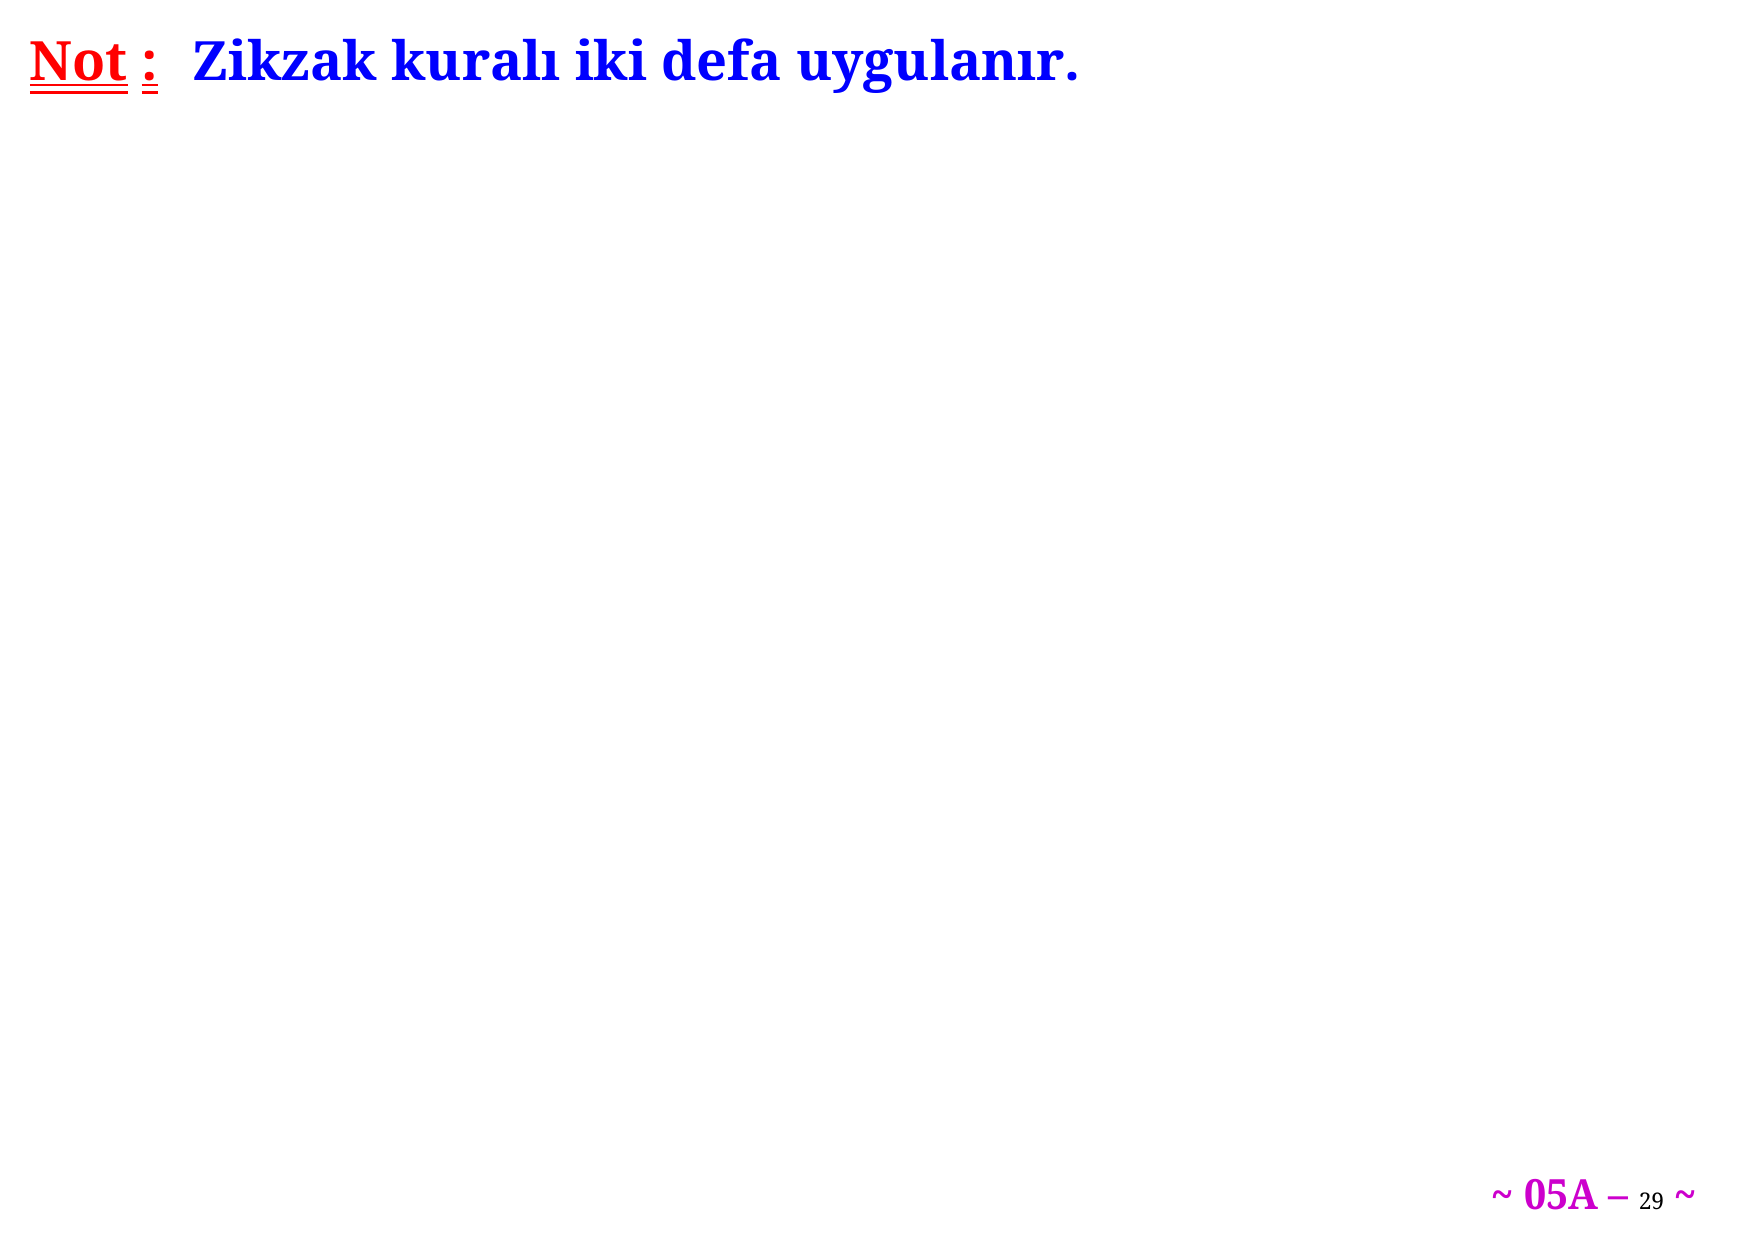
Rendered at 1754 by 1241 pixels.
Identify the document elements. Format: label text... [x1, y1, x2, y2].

text Not : Zikzak kuralı iki defa uygulanır. [29, 23, 1735, 97]
